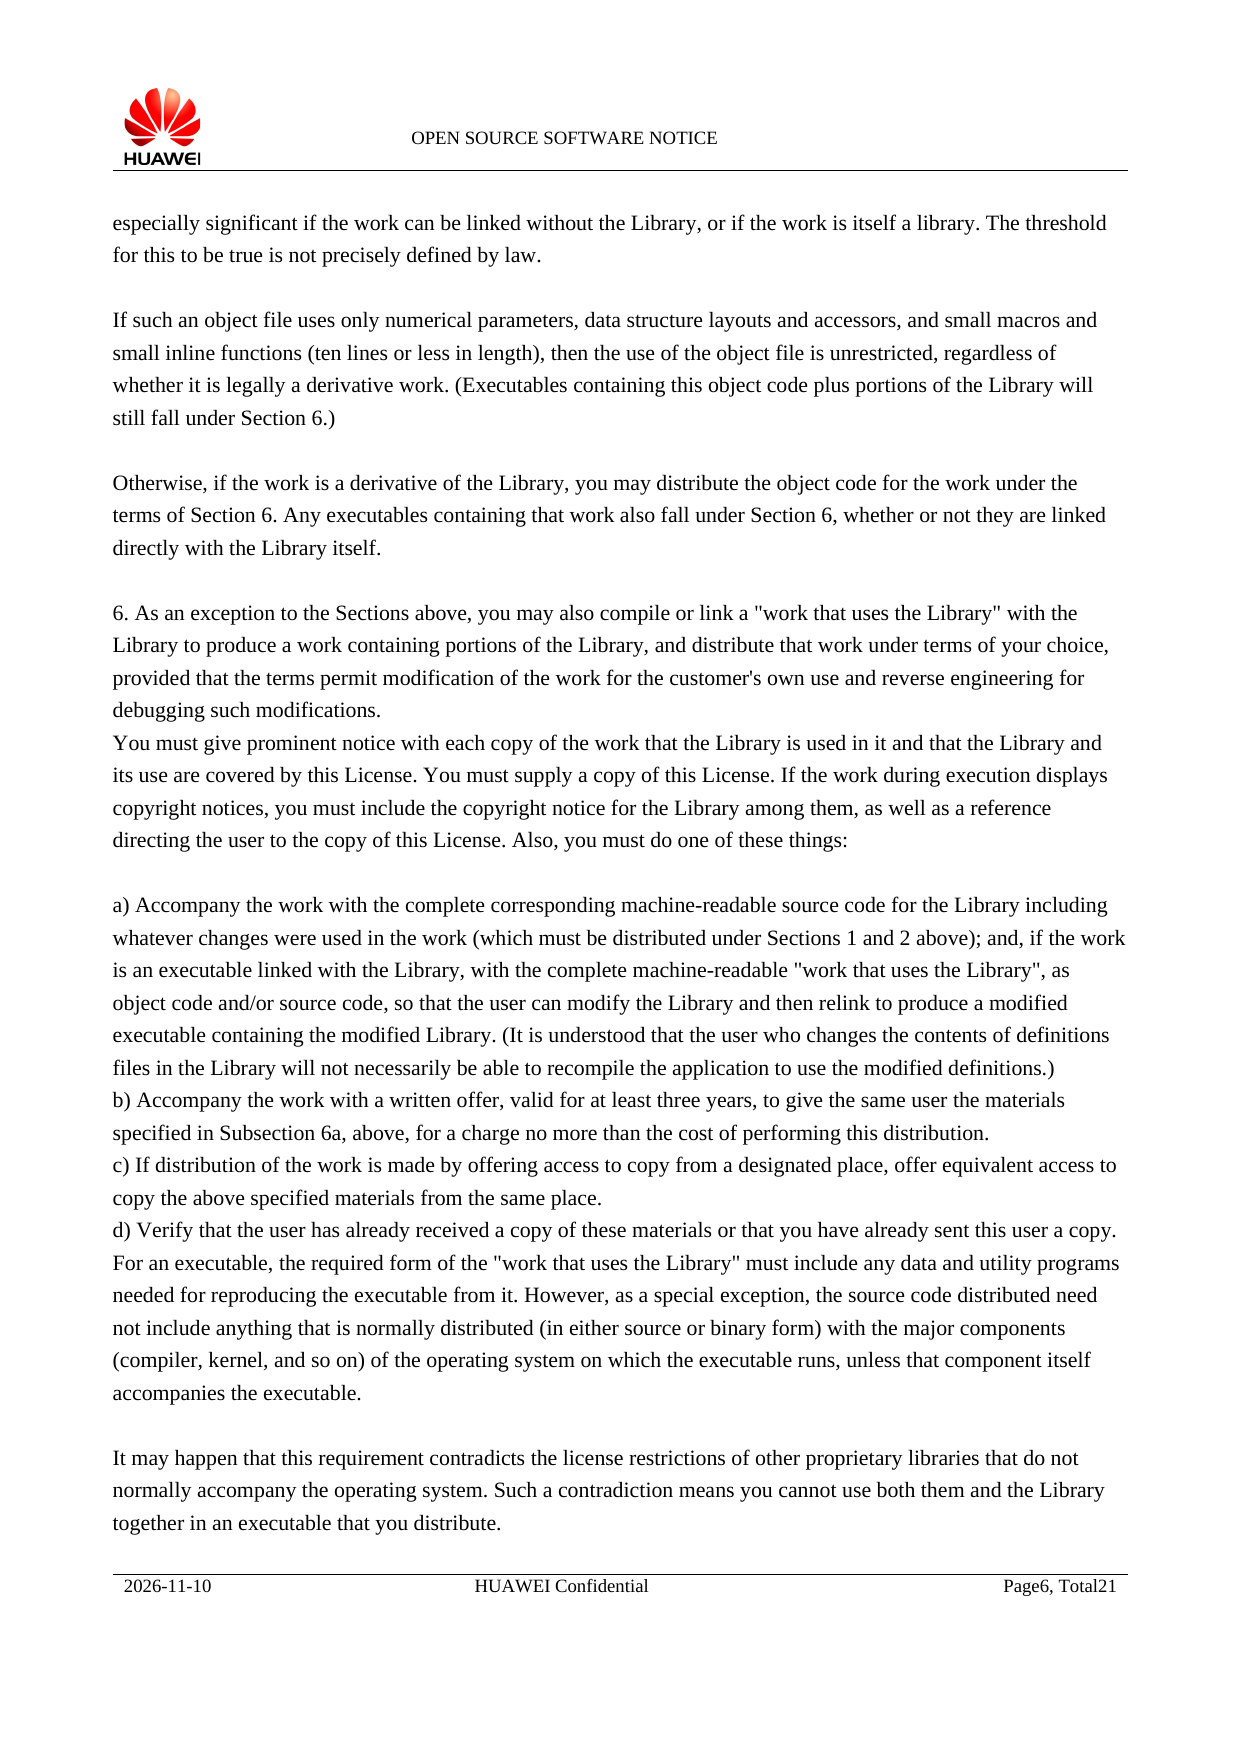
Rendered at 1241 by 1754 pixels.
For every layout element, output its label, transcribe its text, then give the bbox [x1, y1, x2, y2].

picture [124, 88, 201, 165]
text a) Accompany the work with the complete corresponding machine-readable source code for the Library including whatever changes were used in the work (which must be distributed under Sections 1 and 2 above); and, if the work is an executable linked with the Library, with the complete machine-readable "work that uses the Library", as object code and/or source code, so that the user can modify the Library and then relink to produce a modified executable containing the modified Library. (It is understood that the user who changes the contents of definitions files in the Library will not necessarily be able to recompile the application to use the modified definitions.) [112, 889, 1128, 1084]
text c) If distribution of the work is made by offering access to copy from a designated place, offer equivalent access to copy the above specified materials from the same place. [112, 1149, 1128, 1214]
text 6. As an exception to the Sections above, you may also compile or link a "work that uses the Library" with the Library to produce a work containing portions of the Library, and distribute that work under terms of your choice, provided that the terms permit modification of the work for the customer's own use and reverse engineering for debugging such modifications. [112, 596, 1128, 726]
text d) Verify that the user has already received a copy of these materials or that you have already sent this user a copy. [112, 1214, 1128, 1246]
text For an executable, the required form of the "work that uses the Library" must include any data and utility programs needed for reproducing the executable from it. However, as a special exception, the source code distributed need not include anything that is normally distributed (in either source or binary form) with the major components (compiler, kernel, and so on) of the operating system on which the executable runs, unless that component itself accompanies the executable. [112, 1246, 1128, 1409]
text You must give prominent notice with each copy of the work that the Library is used in it and that the Library and its use are covered by this License. You must supply a copy of this License. If the work during execution displays copyright notices, you must include the copyright notice for the Library among them, as well as a reference directing the user to the copy of this License. Also, you must do one of these things: [112, 726, 1128, 856]
text Otherwise, if the work is a derivative of the Library, you may distribute the object code for the work under the terms of Section 6. Any executables containing that work also fall under Section 6, whether or not they are linked directly with the Library itself. [112, 466, 1128, 564]
text If such an object file uses only numerical parameters, data structure layouts and accessors, and small macros and small inline functions (ten lines or less in length), then the use of the object file is unrestricted, regardless of whether it is legally a derivative work. (Executables containing this object code plus portions of the Library will still fall under Section 6.) [112, 304, 1128, 434]
text b) Accompany the work with a written offer, valid for at least three years, to give the same user the materials specified in Subsection 6a, above, for a charge no more than the cost of performing this distribution. [112, 1084, 1128, 1149]
text It may happen that this requirement contradicts the license restrictions of other proprietary libraries that do not normally accompany the operating system. Such a contradiction means you cannot use both them and the Library together in an executable that you distribute. [112, 1441, 1128, 1539]
